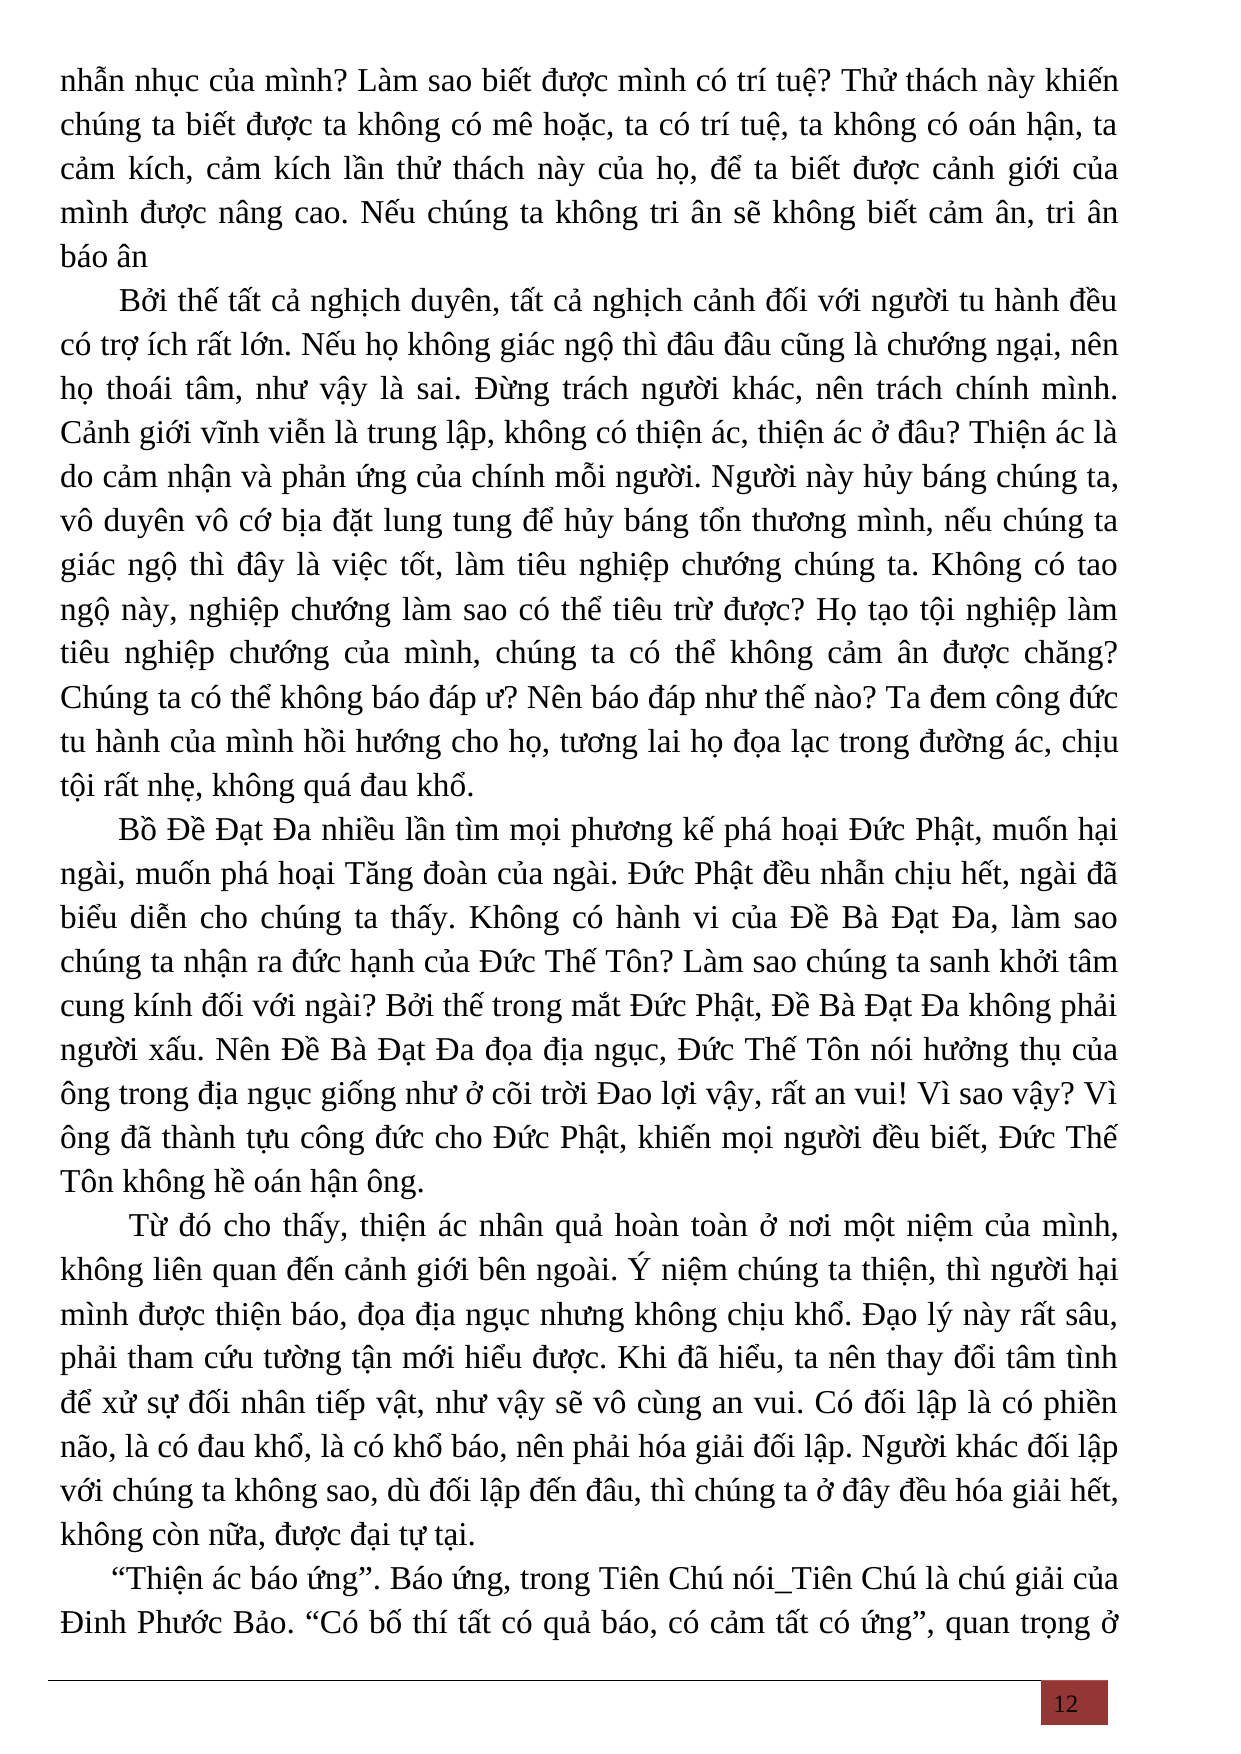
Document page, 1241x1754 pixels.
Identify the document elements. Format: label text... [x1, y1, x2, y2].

text Bởi thế tất cả nghịch duyên, tất cả nghịch cảnh đối với người tu hành đều có trợ ích rất lớn. Nếu họ không giác ngộ thì đâu đâu cũng là chướng ngại, nên họ thoái tâm, như vậy là sai. Đừng trách người khác, nên trách chính mình. Cảnh giới vĩnh viễn là trung lập, không có thiện ác, thiện ác ở đâu? Thiện ác là do cảm nhận và phản ứng của chính mỗi người. Người này hủy báng chúng ta, vô duyên vô cớ bịa đặt lung tung để hủy báng tổn thương mình, nếu chúng ta giác ngộ thì đây là việc tốt, làm tiêu nghiệp chướng chúng ta. Không có tao ngộ này, nghiệp chướng làm sao có thể tiêu trừ được? Họ tạo tội nghiệp làm tiêu nghiệp chướng của mình, chúng ta có thể không cảm ân được chăng? Chúng ta có thể không báo đáp ư? Nên báo đáp như thế nào? Ta đem công đức tu hành của mình hồi hướng cho họ, tương lai họ đọa lạc trong đường ác, chịu tội rất nhẹ, không quá đau khổ. [60, 280, 1120, 803]
text Bồ Đề Đạt Đa nhiều lần tìm mọi phương kế phá hoại Đức Phật, muốn hại ngài, muốn phá hoại Tăng đoàn của ngài. Đức Phật đều nhẫn chịu hết, ngài đã biểu diễn cho chúng ta thấy. Không có hành vi của Đề Bà Đạt Đa, làm sao chúng ta nhận ra đức hạnh của Đức Thế Tôn? Làm sao chúng ta sanh khởi tâm cung kính đối với ngài? Bởi thế trong mắt Đức Phật, Đề Bà Đạt Đa không phải người xấu. Nên Đề Bà Đạt Đa đọa địa ngục, Đức Thế Tôn nói hưởng thụ của ông trong địa ngục giống như ở cõi trời Đao lợi vậy, rất an vui! Vì sao vậy? Vì ông đã thành tựu công đức cho Đức Phật, khiến mọi người đều biết, Đức Thế Tôn không hề oán hận ông. [60, 809, 1120, 1200]
text Từ đó cho thấy, thiện ác nhân quả hoàn toàn ở nơi một niệm của mình, không liên quan đến cảnh giới bên ngoài. Ý niệm chúng ta thiện, thì người hại mình được thiện báo, đọa địa ngục nhưng không chịu khổ. Đạo lý này rất sâu, phải tham cứu tường tận mới hiểu được. Khi đã hiểu, ta nên thay đổi tâm tình để xử sự đối nhân tiếp vật, như vậy sẽ vô cùng an vui. Có đối lập là có phiền não, là có đau khổ, là có khổ báo, nên phải hóa giải đối lập. Người khác đối lập với chúng ta không sao, dù đối lập đến đâu, thì chúng ta ở đây đều hóa giải hết, không còn nữa, được đại tự tại. [60, 1206, 1120, 1552]
